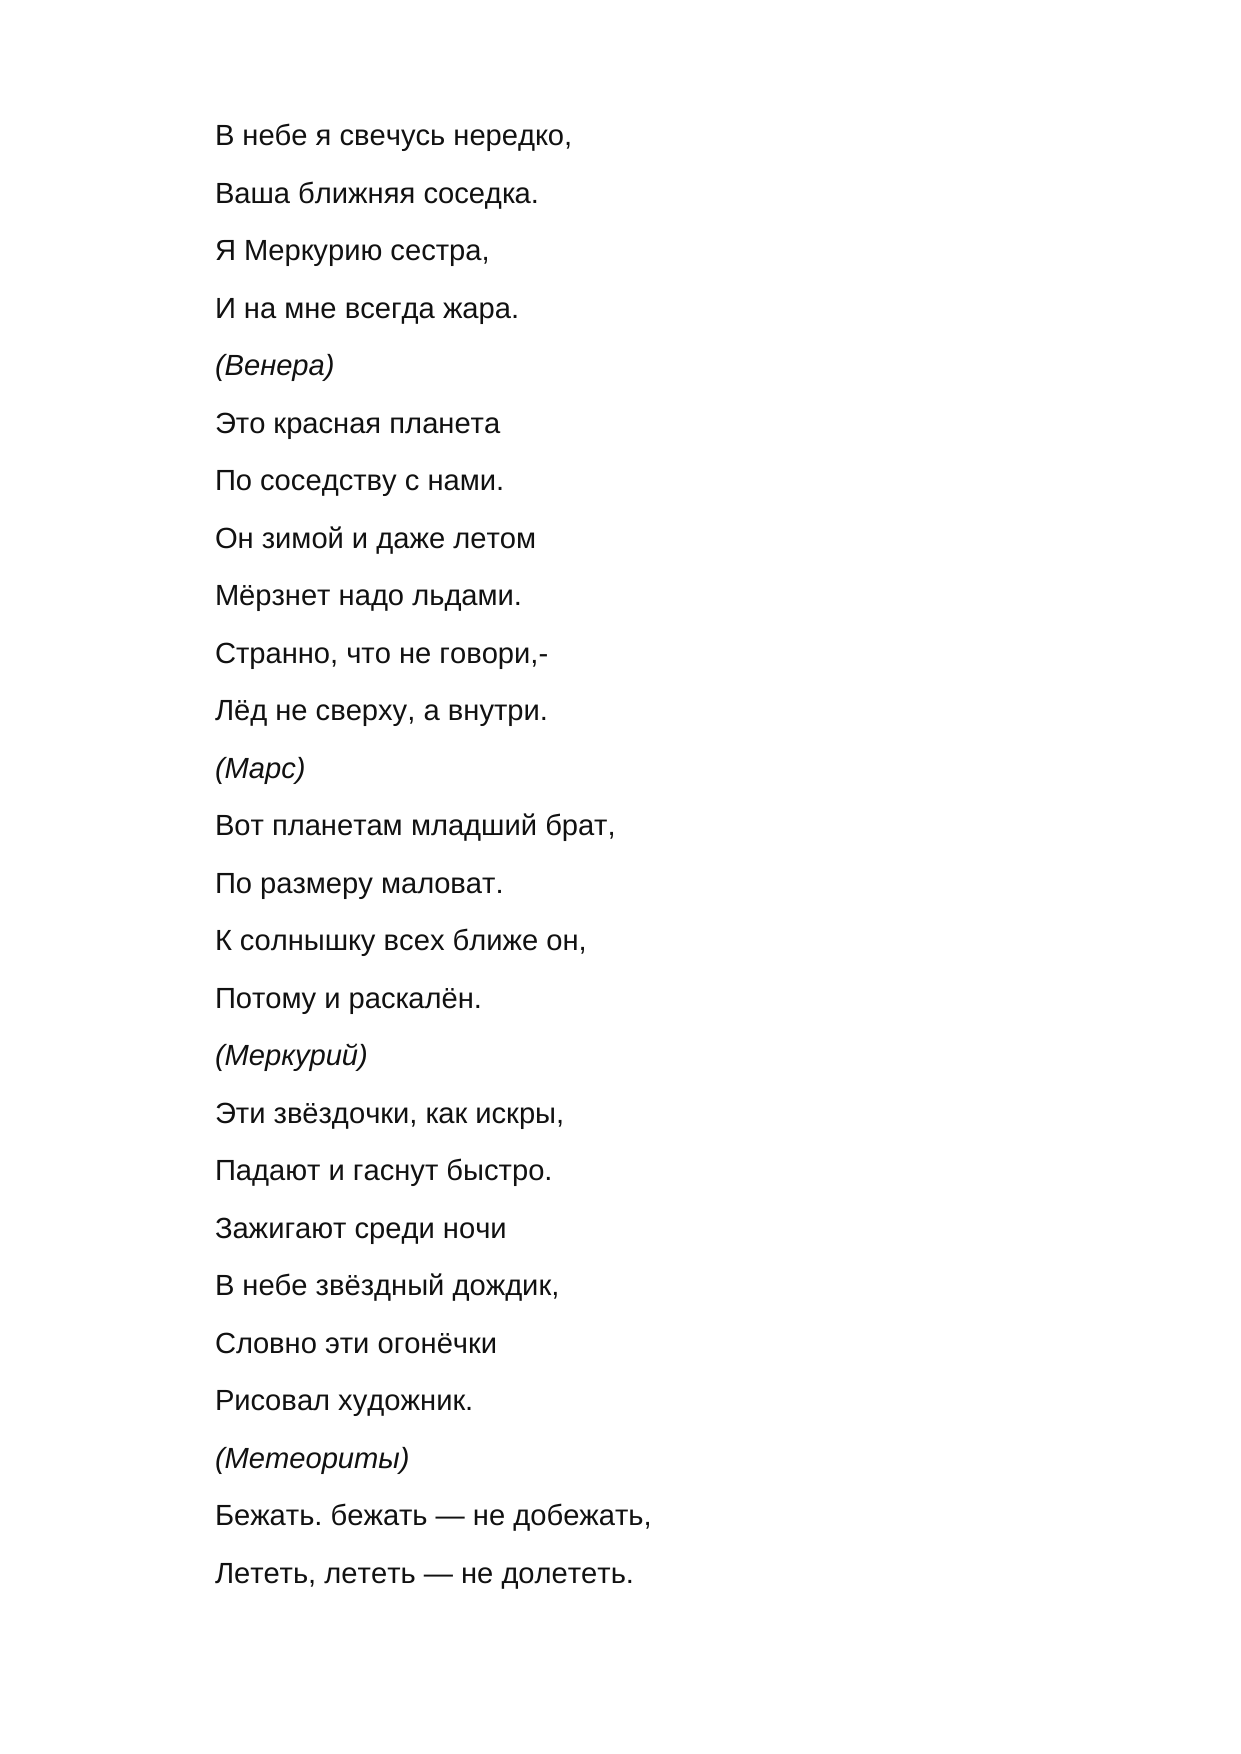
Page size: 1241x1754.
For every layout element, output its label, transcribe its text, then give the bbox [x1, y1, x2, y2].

text По размеру маловат. [177, 866, 1152, 899]
text В небе я свечусь нередко, [177, 118, 1152, 152]
text (Меркурий) [177, 1038, 1152, 1072]
text Странно, что не говори,- [177, 636, 1152, 669]
text И на мне всегда жара. [177, 291, 1152, 324]
text Это красная планета [177, 406, 1152, 439]
text Лететь, лететь — не долететь. [177, 1556, 1152, 1589]
text Он зимой и даже летом [177, 521, 1152, 554]
text Я Меркурию сестра, [177, 233, 1152, 267]
text Падают и гаснут быстро. [177, 1153, 1152, 1187]
text Мёрзнет надо льдами. [177, 578, 1152, 612]
text (Венера) [177, 348, 1152, 382]
text (Марс) [177, 751, 1152, 784]
text Лёд не сверху, а внутри. [177, 693, 1152, 727]
text Вот планетам младший брат, [177, 808, 1152, 842]
text Словно эти огонёчки [177, 1326, 1152, 1359]
text Эти звёздочки, как искры, [177, 1096, 1152, 1129]
text Зажигают среди ночи [177, 1211, 1152, 1244]
text Ваша ближняя соседка. [177, 176, 1152, 209]
text В небе звёздный дождик, [177, 1268, 1152, 1302]
text К солнышку всех ближе он, [177, 923, 1152, 957]
text Бежать. бежать — не добежать, [177, 1498, 1152, 1532]
text По соседству с нами. [177, 463, 1152, 497]
text (Метеориты) [177, 1441, 1152, 1474]
text Потому и раскалён. [177, 981, 1152, 1014]
text Рисовал художник. [177, 1383, 1152, 1417]
